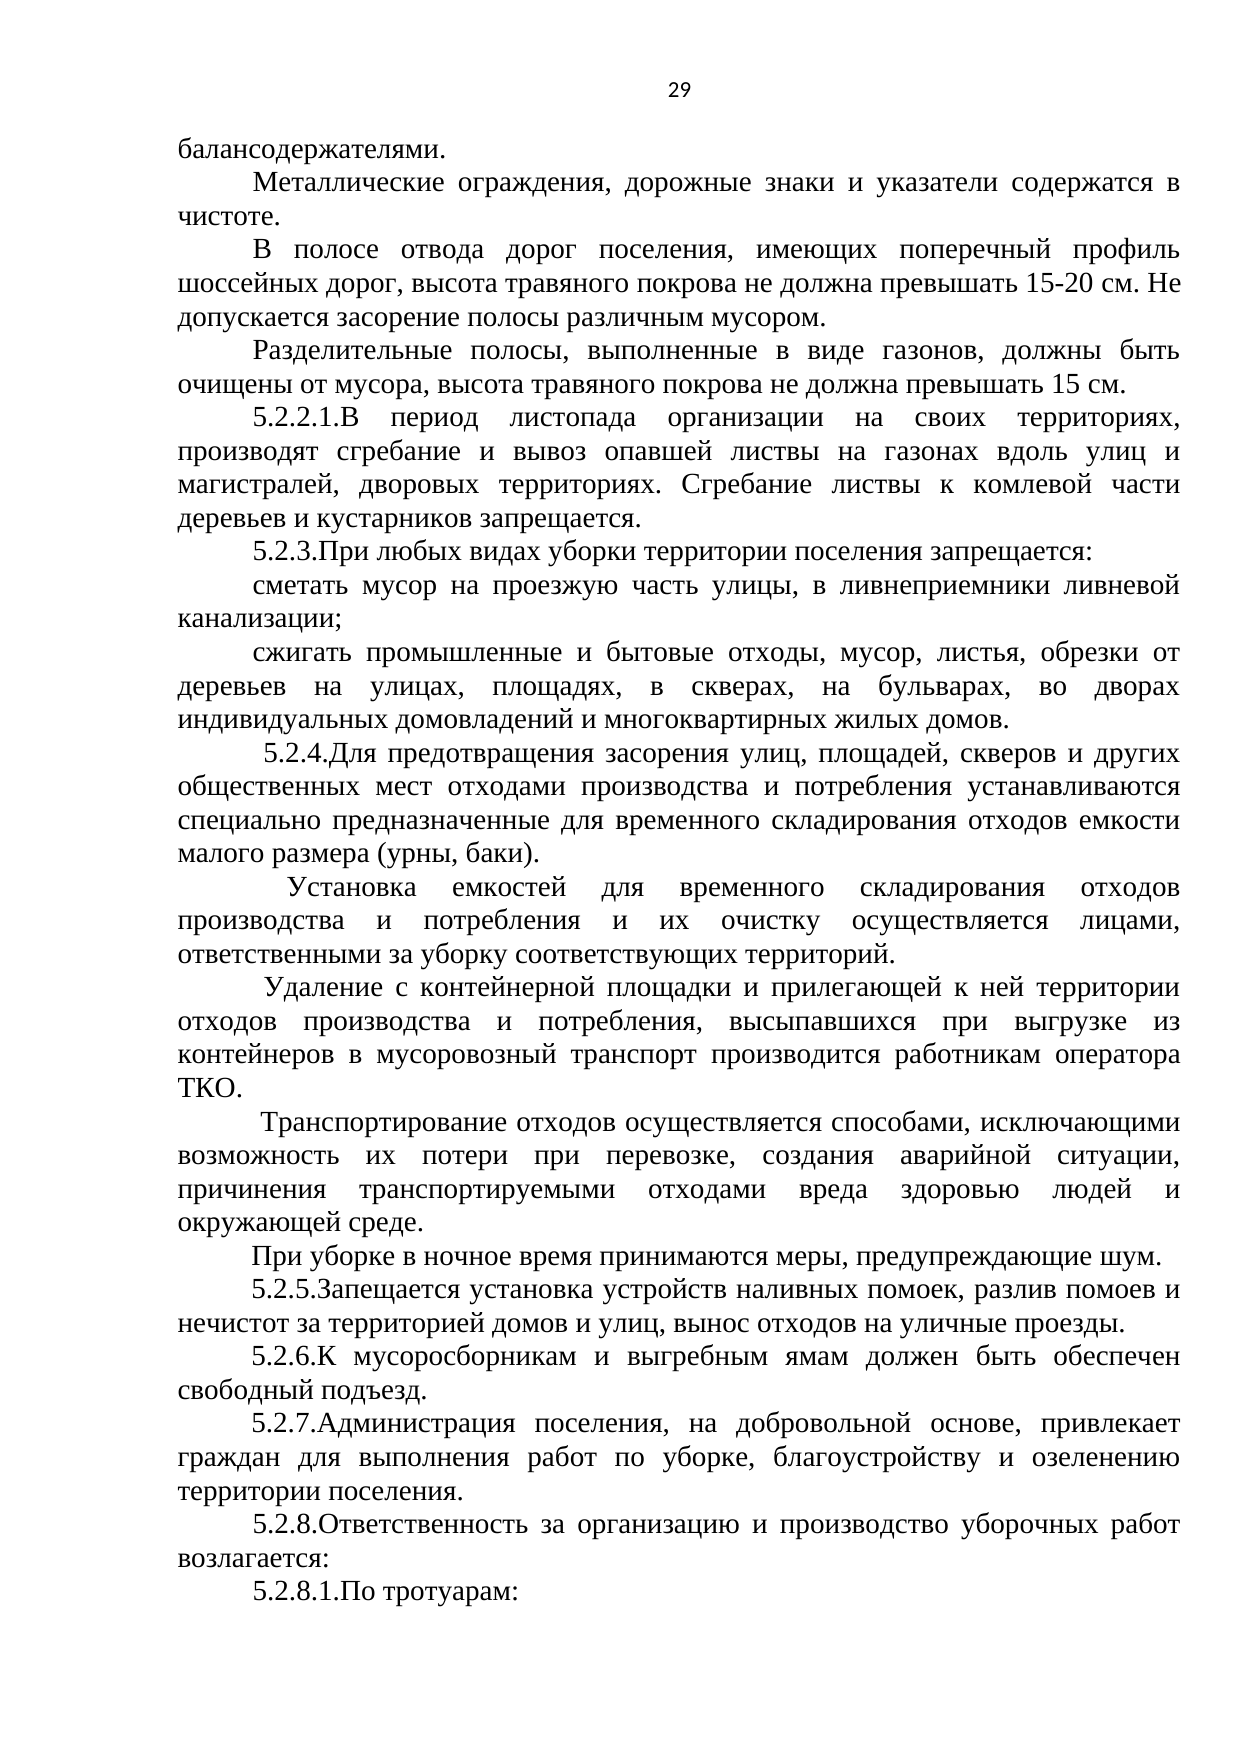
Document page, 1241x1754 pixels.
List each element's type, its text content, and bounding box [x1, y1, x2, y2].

text 5.2.8.Ответственность за организацию и производство уборочных работ возлагается: [177, 1506, 1181, 1573]
text сметать мусор на проезжую часть улицы, в ливнеприемники ливневой канализации; [177, 567, 1181, 634]
text сжигать промышленные и бытовые отходы, мусор, листья, обрезки от деревьев на улицах, площадях, в скверах, на бульварах, во дворах индивидуальных домовладений и многоквартирных жилых домов. [177, 634, 1181, 735]
text 5.2.6.К мусоросборникам и выгребным ямам должен быть обеспечен свободный подъезд. [177, 1338, 1181, 1406]
text Установка емкостей для временного складирования отходов производства и потребления и их очистку осуществляется лицами, ответственными за уборку соответствующих территорий. [177, 869, 1181, 969]
text Разделительные полосы, выполненные в виде газонов, должны быть очищены от мусора, высота травяного покрова не должна превышать 15 см. [177, 332, 1181, 399]
text При уборке в ночное время принимаются меры, предупреждающие шум. [177, 1238, 1181, 1271]
text 5.2.8.1.По тротуарам: [177, 1573, 1181, 1607]
text 5.2.7.Администрация поселения, на добровольной основе, привлекает граждан для выполнения работ по уборке, благоустройству и озеленению территории поселения. [177, 1406, 1181, 1506]
text Удаление с контейнерной площадки и прилегающей к ней территории отходов производства и потребления, высыпавшихся при выгрузке из контейнеров в мусоровозный транспорт производится работникам оператора ТКО. [177, 969, 1181, 1104]
text 5.2.3.При любых видах уборки территории поселения запрещается: [177, 533, 1181, 567]
text 5.2.2.1.В период листопада организации на своих территориях, производят сгребание и вывоз опавшей листвы на газонах вдоль улиц и магистралей, дворовых территориях. Сгребание листвы к комлевой части деревьев и кустарников запрещается. [177, 399, 1181, 533]
text 5.2.4.Для предотвращения засорения улиц, площадей, скверов и других общественных мест отходами производства и потребления устанавливаются специально предназначенные для временного складирования отходов емкости малого размера (урны, баки). [177, 735, 1181, 869]
text 5.2.5.Запещается установка устройств наливных помоек, разлив помоев и нечистот за территорией домов и улиц, вынос отходов на уличные проезды. [177, 1271, 1181, 1338]
text Транспортирование отходов осуществляется способами, исключающими возможность их потери при перевозке, создания аварийной ситуации, причинения транспортируемыми отходами вреда здоровью людей и окружающей среде. [177, 1104, 1181, 1238]
text Металлические ограждения, дорожные знаки и указатели содержатся в чистоте. [177, 164, 1181, 232]
text В полосе отвода дорог поселения, имеющих поперечный профиль шоссейных дорог, высота травяного покрова не должна превышать 15-20 см. Не допускается засорение полосы различным мусором. [177, 232, 1181, 332]
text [177, 131, 1181, 164]
